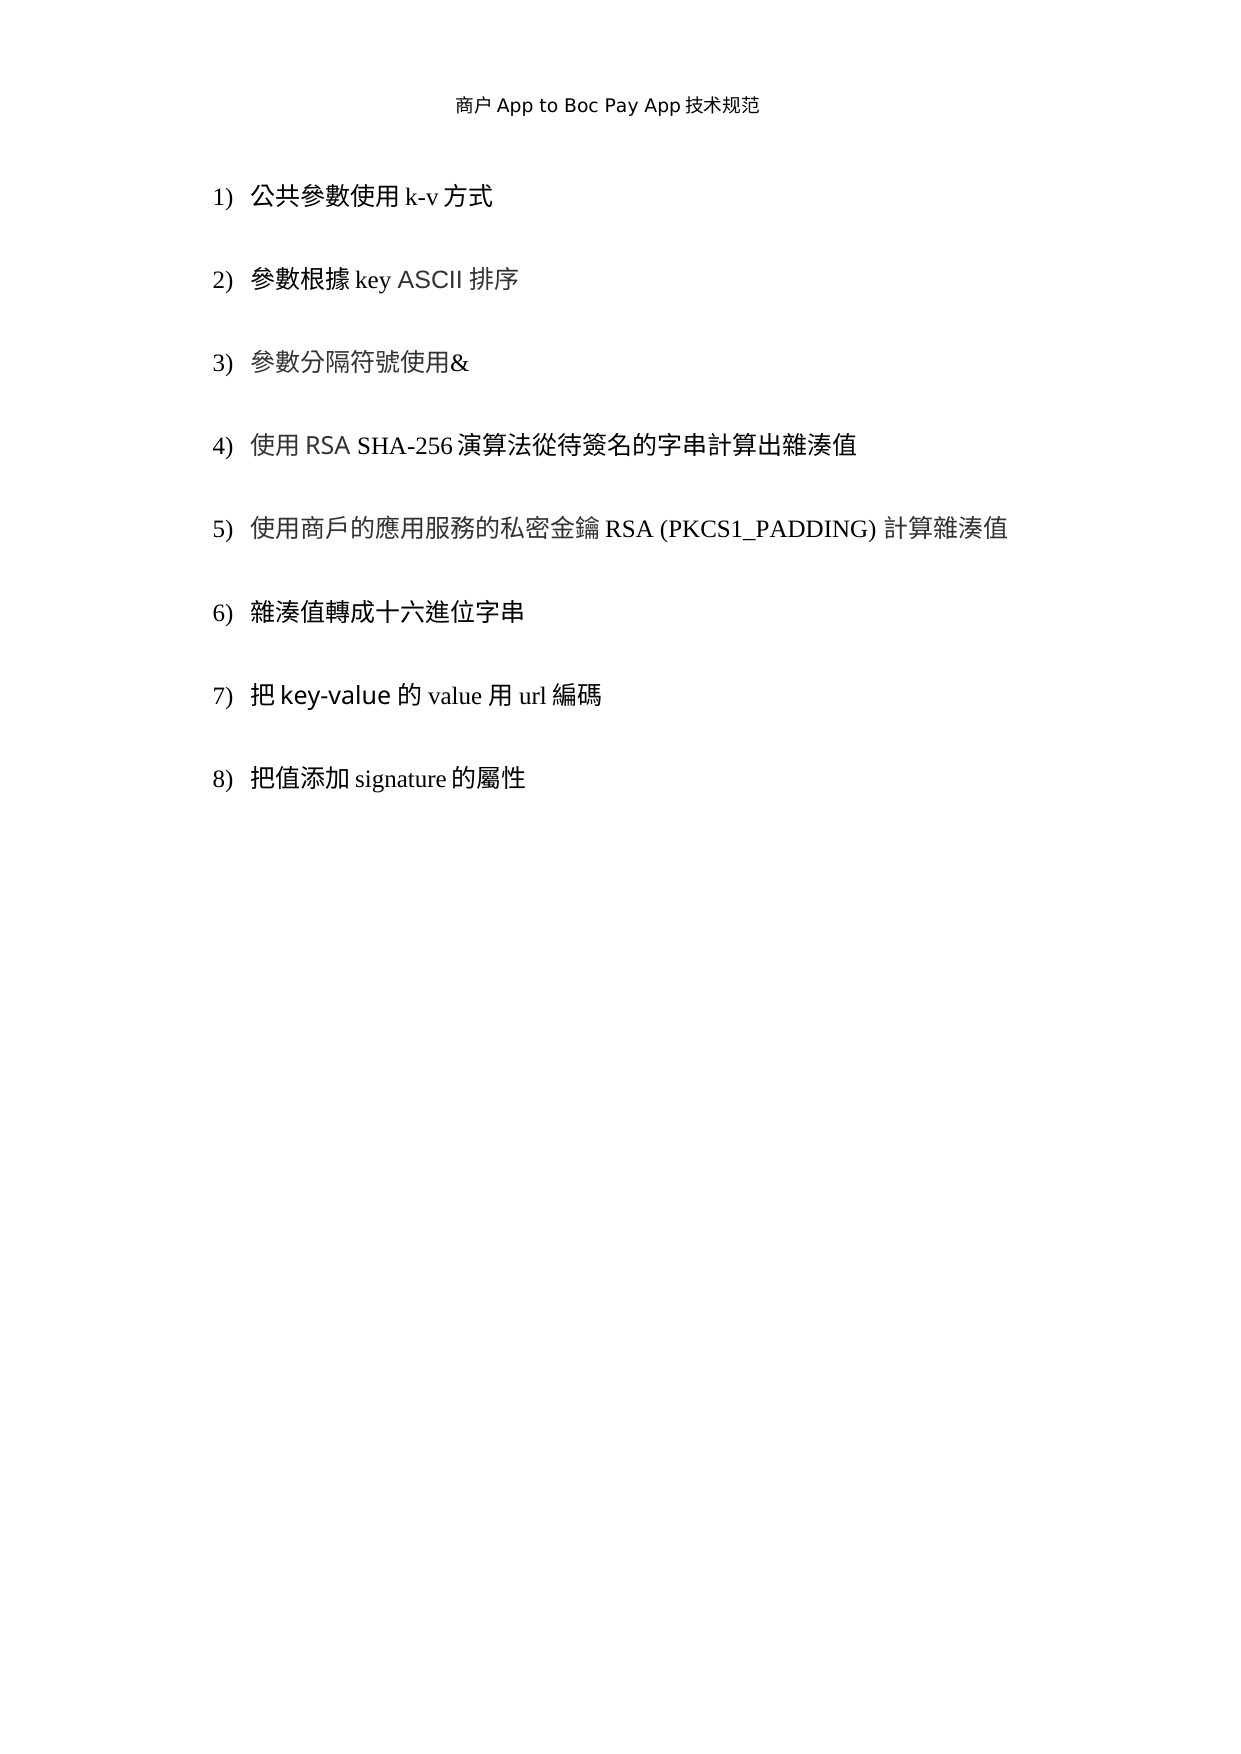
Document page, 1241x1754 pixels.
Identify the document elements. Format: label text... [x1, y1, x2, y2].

list 把值添加signature的屬性 [212, 744, 1028, 809]
list 使用商戶的應用服務的私密金鑰RSA (PKCS1_PADDING) 計算雜湊值 [212, 494, 1028, 559]
list 雜湊值轉成十六進位字串 [212, 578, 1028, 643]
list 使用RSA SHA-256演算法從待簽名的字串計算出雜湊值 [212, 411, 1028, 476]
list 參數分隔符號使用& [212, 328, 1028, 393]
list 把key-value 的 value 用 url編碼 [212, 661, 1028, 726]
list 公共參數使用k-v方式 [212, 162, 1028, 227]
list 參數根據key ASCII 排序 [212, 245, 1028, 310]
